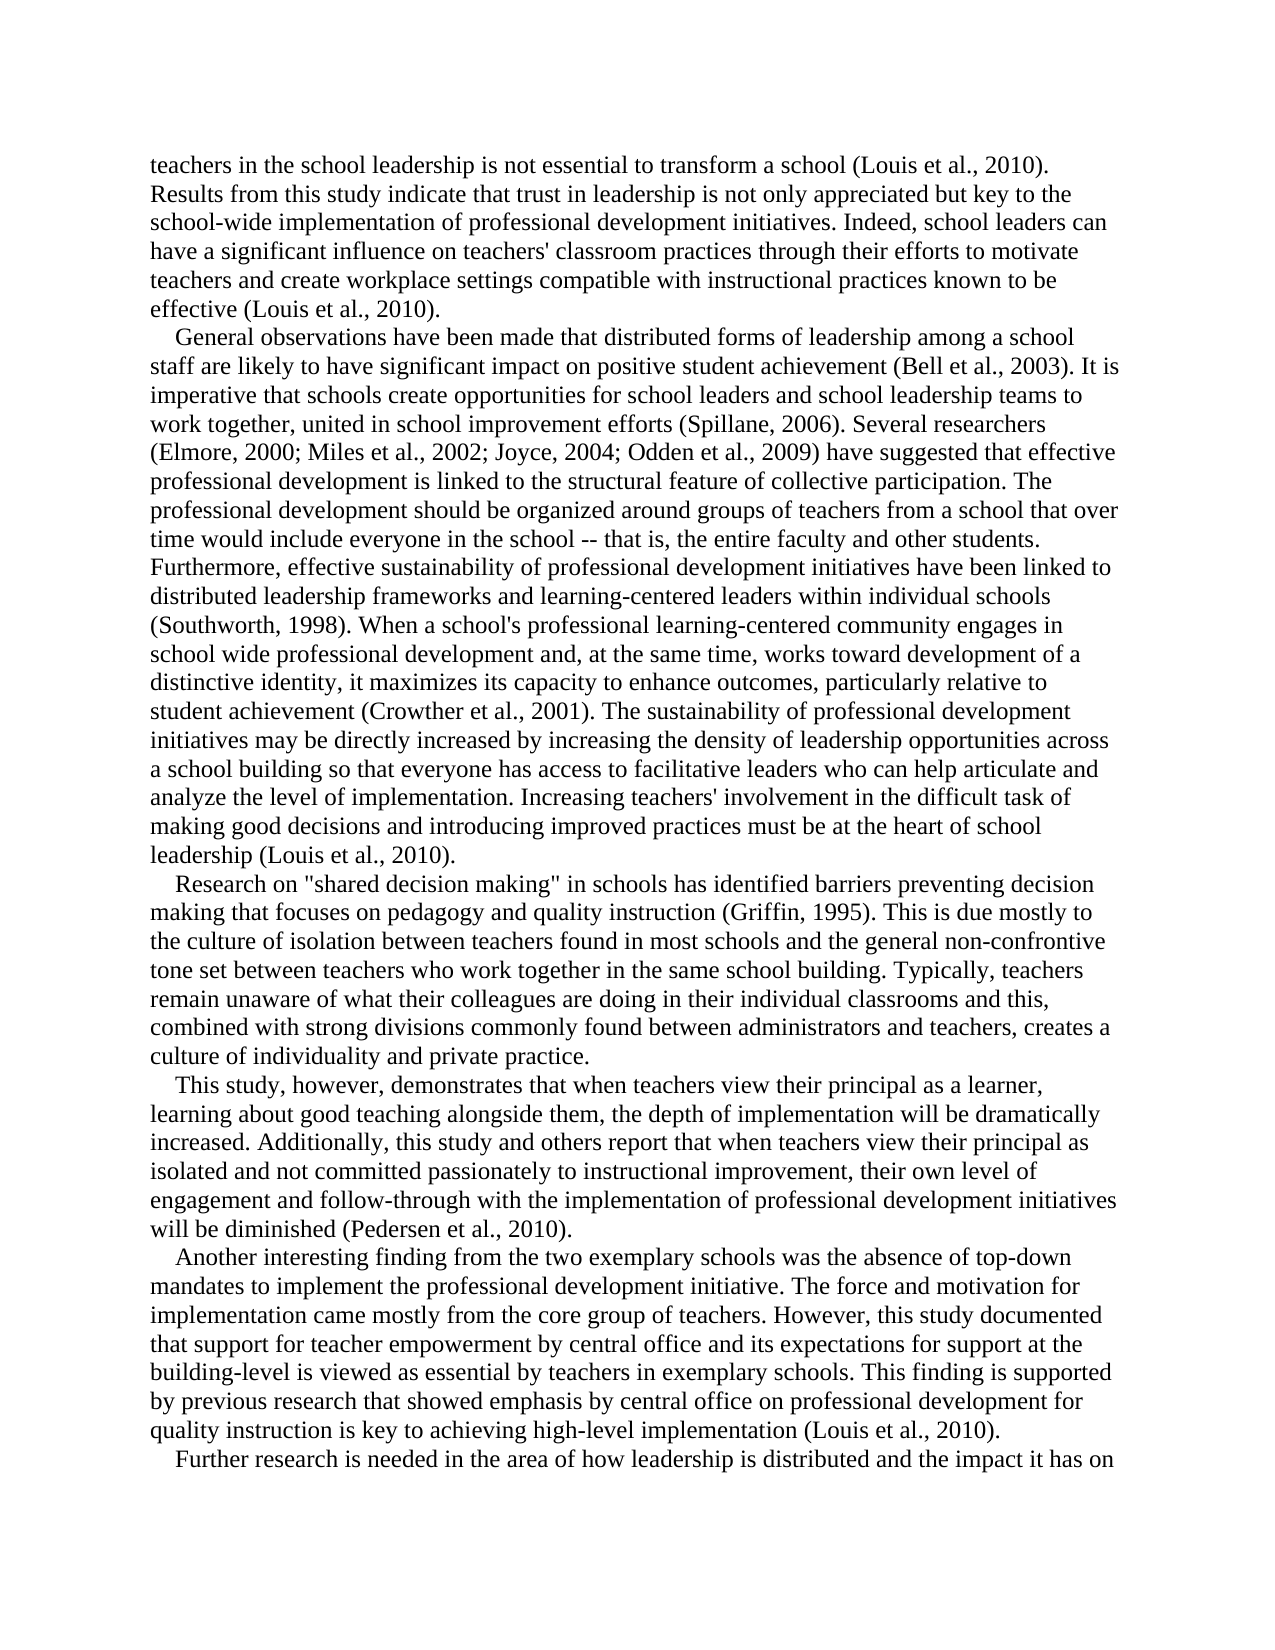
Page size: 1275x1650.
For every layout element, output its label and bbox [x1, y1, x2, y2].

text [150, 150, 1125, 1472]
